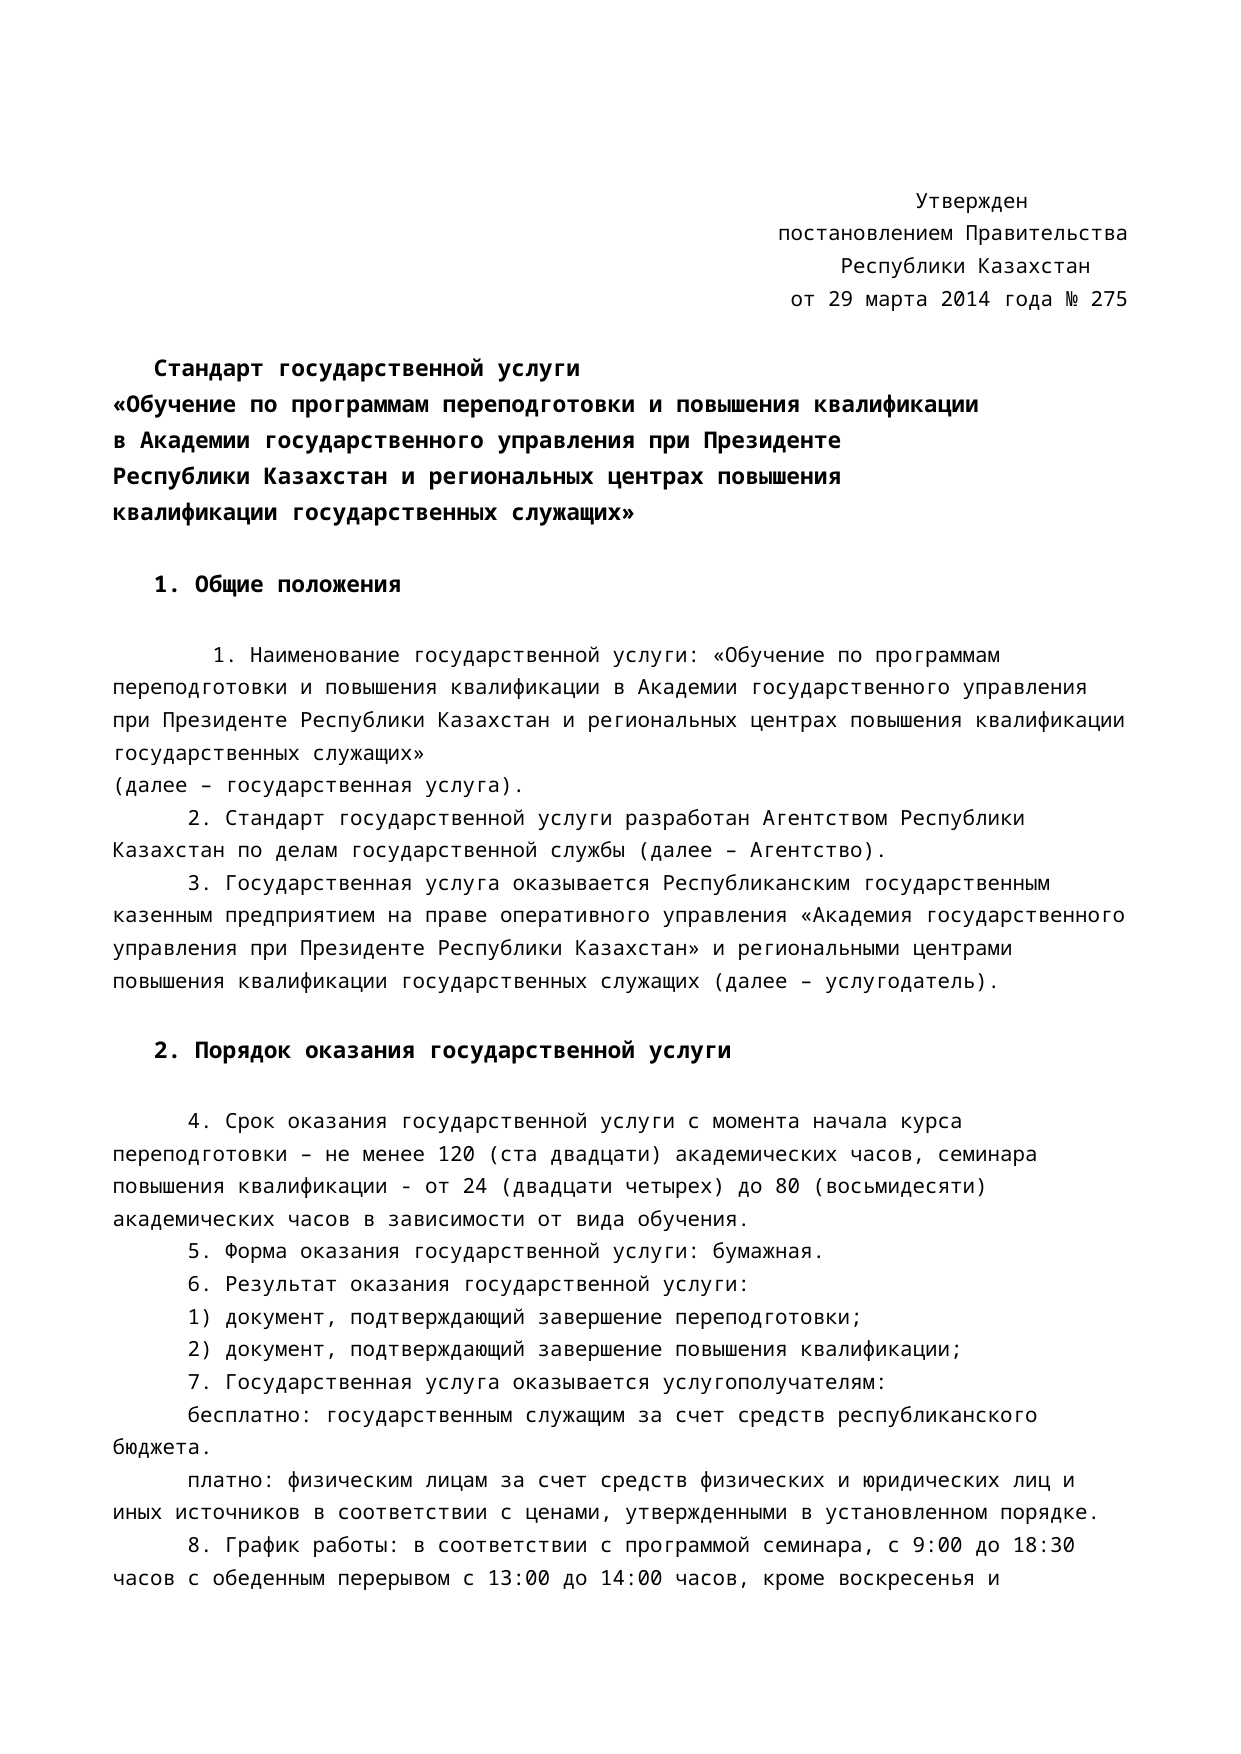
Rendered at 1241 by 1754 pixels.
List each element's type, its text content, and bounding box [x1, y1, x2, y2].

text 1. Общие положения [112, 568, 1128, 599]
text Стандарт государственной услуги «Обучение по программам переподготовки и повышения квалификации в Академии государственного управления при Президенте Республики Казахстан и региональных центрах повышения квалификации государственных служащих» [112, 352, 1128, 527]
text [112, 1106, 1128, 1591]
text 1. Наименование государственной услуги: «Обучение по программам переподготовки и повышения квалификации в Академии государственного управления при Президенте Республики Казахстан и региональных центрах повышения квалификации государственных служащих» (далее – государственная услуга). 2. Стандарт государственной услуги разработан Агентством Республики Казахстан по делам государственной службы (далее – Агентство). 3. Государственная услуга оказывается Республиканским государственным казенным предприятием на праве оперативного управления «Академия государственного управления при Президенте Республики Казахстан» и региональными центрами повышения квалификации государственных служащих (далее – услугодатель). [112, 640, 1128, 994]
text Утвержден постановлением Правительства Республики Казахстан от 29 марта 2014 года № 275 [112, 186, 1128, 312]
text 2. Порядок оказания государственной услуги [112, 1034, 1128, 1066]
